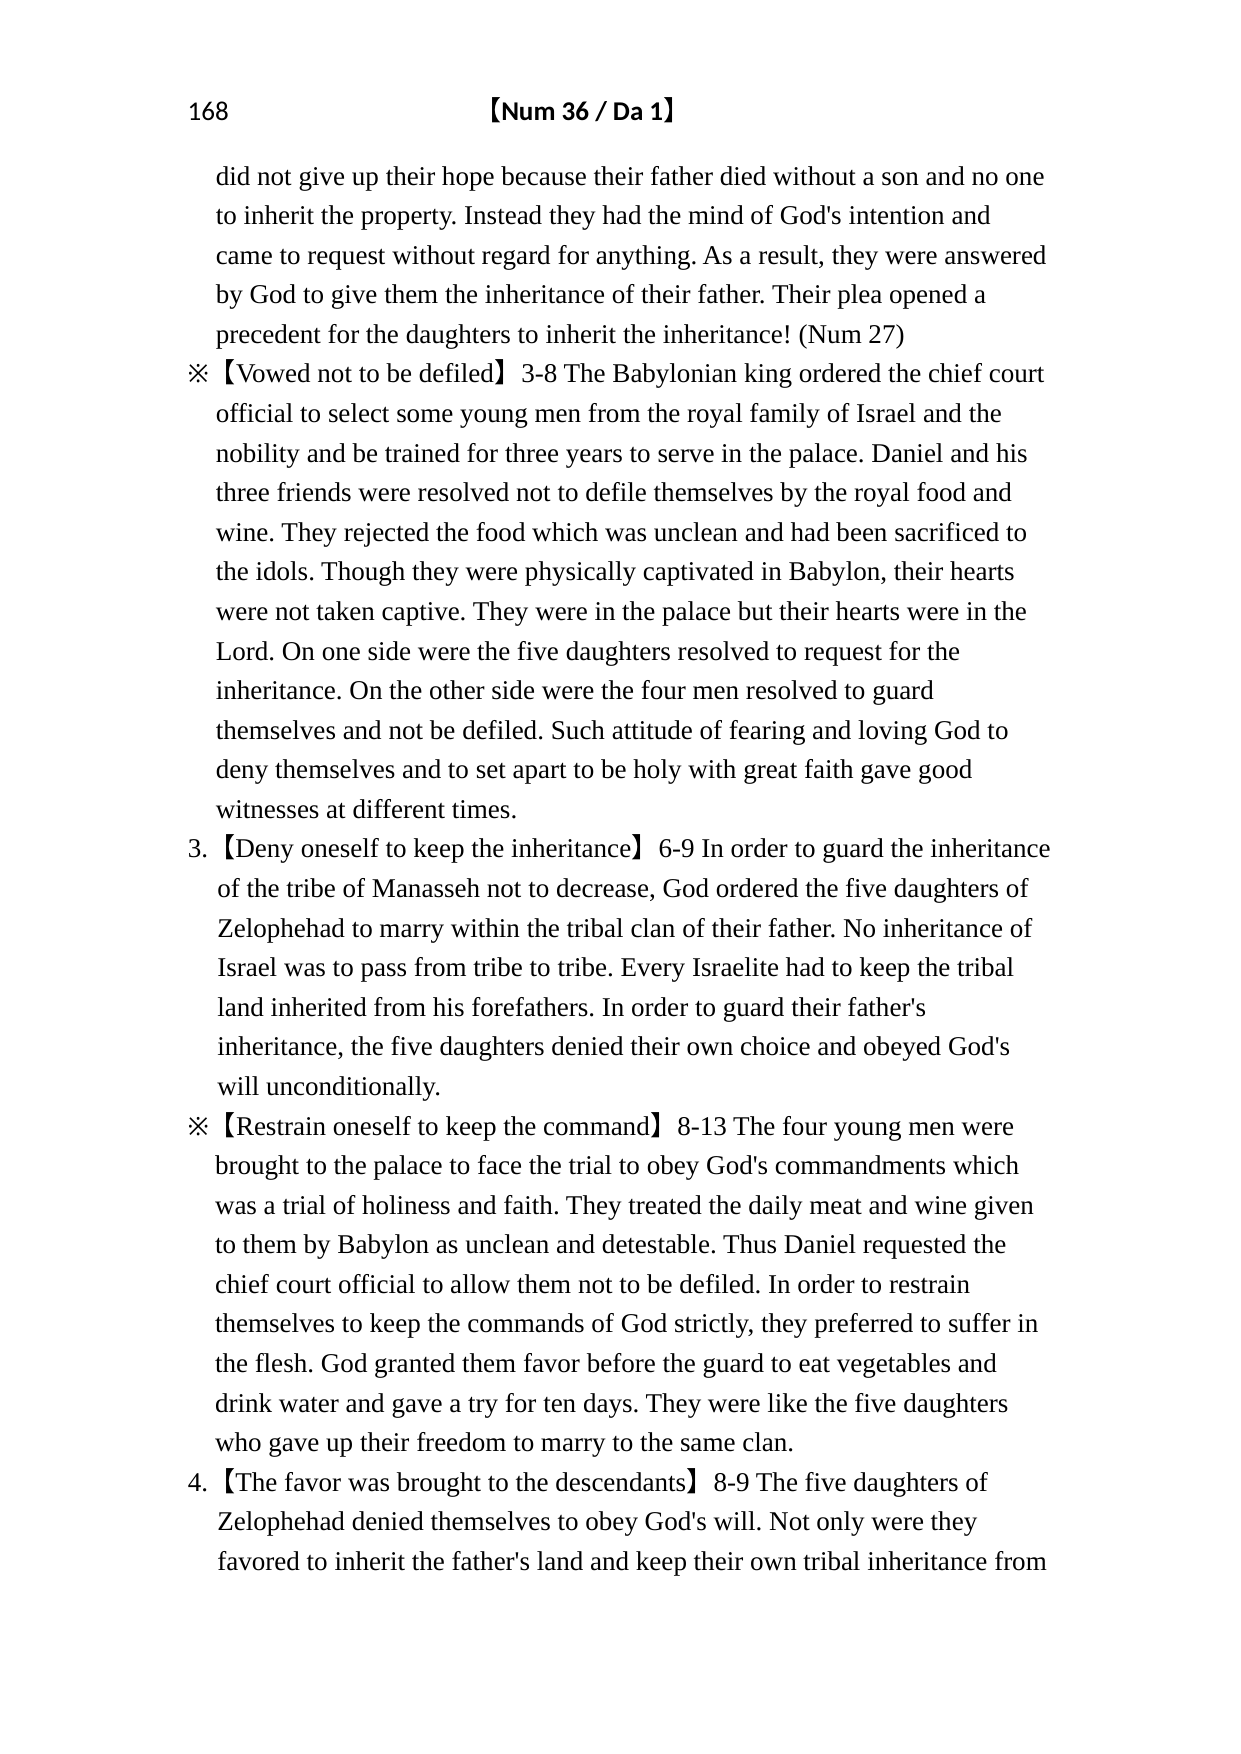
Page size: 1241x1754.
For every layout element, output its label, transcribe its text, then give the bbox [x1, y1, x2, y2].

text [188, 153, 1053, 351]
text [188, 1459, 1053, 1578]
text 3.【Deny oneself to keep the inheritance】6-9 In order to guard the inheritance of the tribe of Manasseh not to decrease, God ordered the five daughters of Zelophehad to marry within the tribal clan of their father. No inheritance of Israel was to pass from tribe to tribe. Every Israelite had to keep the tribal land inherited from his forefathers. In order to guard their father's inheritance, the five daughters denied their own choice and obeyed God's will unconditionally. [188, 826, 1053, 1103]
text ※【Restrain oneself to keep the command】8-13 The four young men were brought to the palace to face the trial to obey God's commandments which was a trial of holiness and faith. They treated the daily meat and wine given to them by Babylon as unclean and detestable. Thus Daniel requested the chief court official to allow them not to be defiled. In order to restrain themselves to keep the commands of God strictly, they preferred to suffer in the flesh. God granted them favor before the guard to eat vegetables and drink water and gave a try for ten days. They were like the five daughters who gave up their freedom to marry to the same clan. [188, 1103, 1053, 1459]
text ※【Vowed not to be defiled】3-8 The Babylonian king ordered the chief court official to select some young men from the royal family of Israel and the nobility and be trained for three years to serve in the palace. Daniel and his three friends were resolved not to defile themselves by the royal food and wine. They rejected the food which was unclean and had been sacrificed to the idols. Though they were physically captivated in Babylon, their hearts were not taken captive. They were in the palace but their hearts were in the Lord. On one side were the five daughters resolved to request for the inheritance. On the other side were the four men resolved to guard themselves and not be defiled. Such attitude of fearing and loving God to deny themselves and to set apart to be holy with great faith gave good witnesses at different times. [188, 351, 1053, 826]
